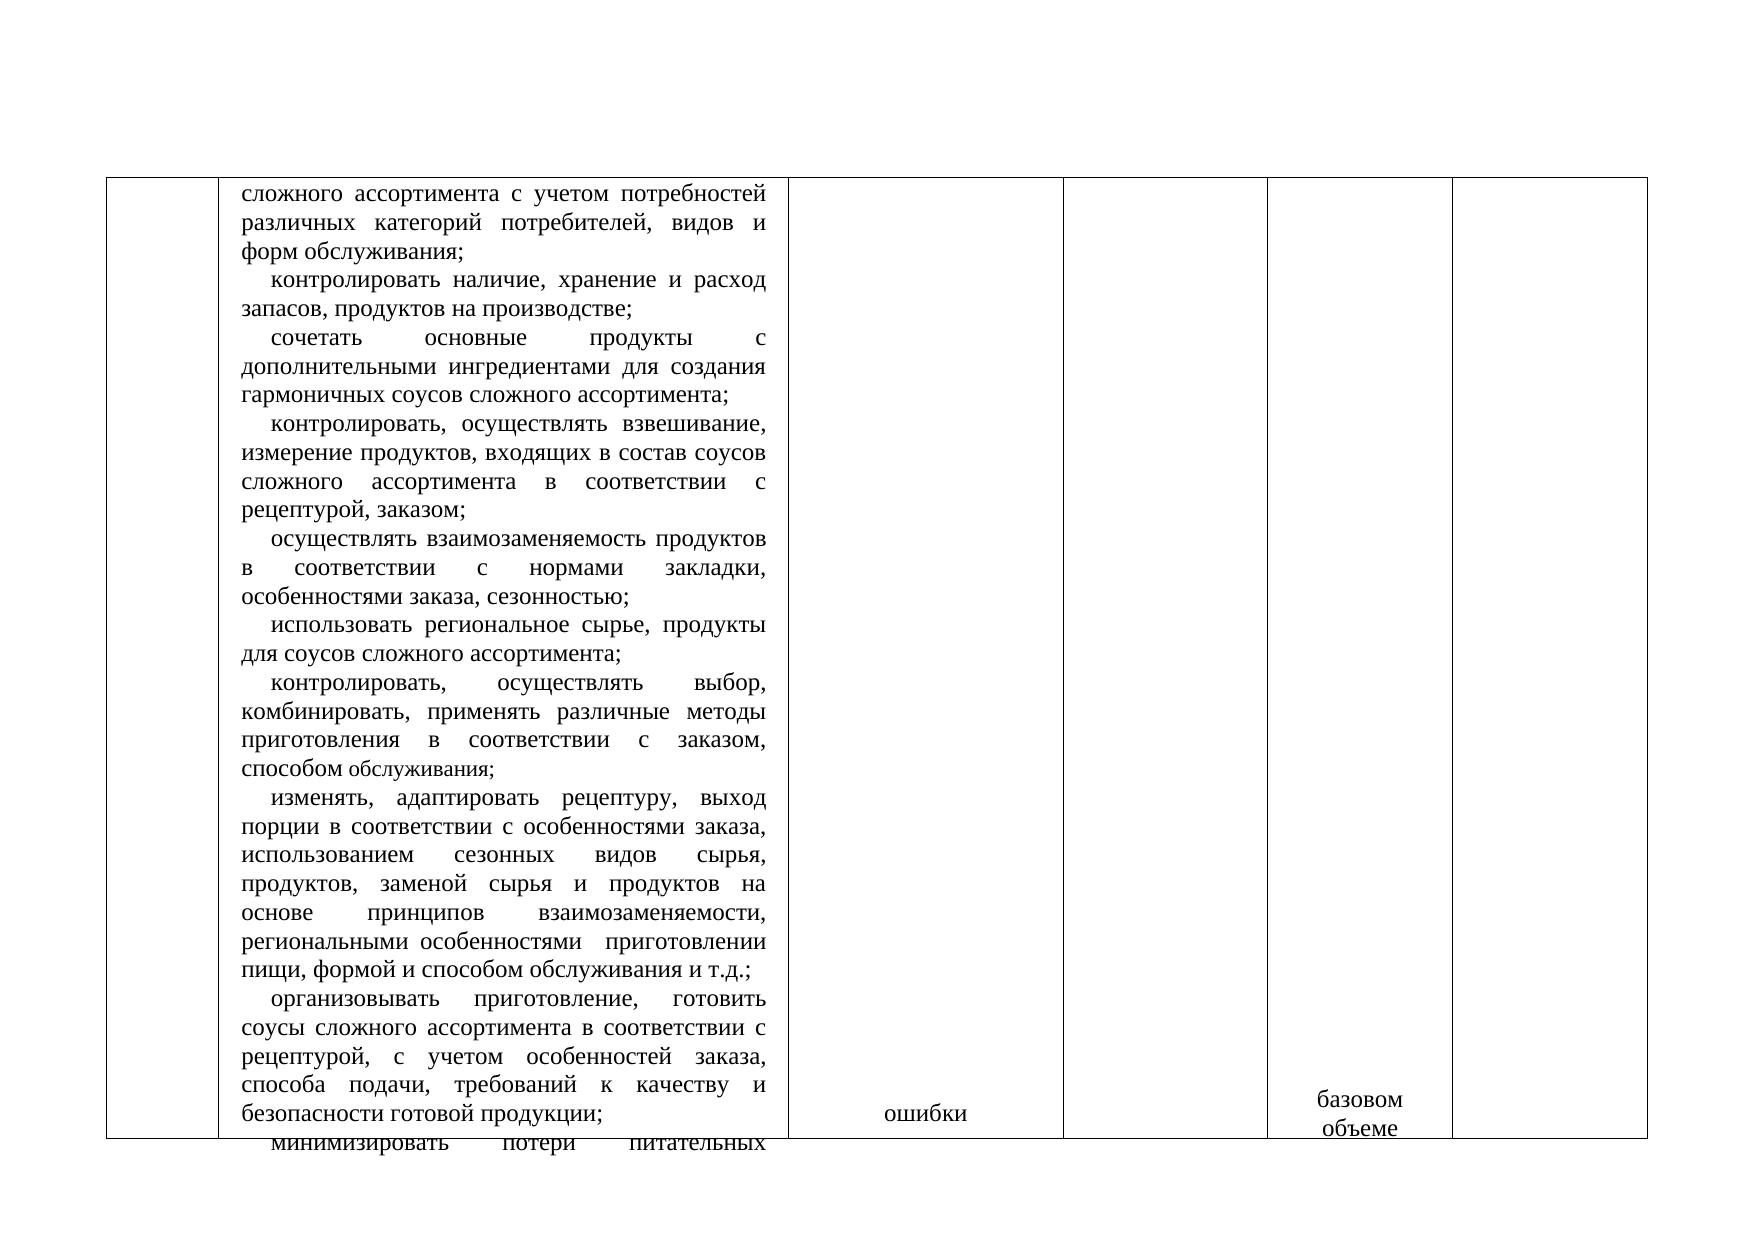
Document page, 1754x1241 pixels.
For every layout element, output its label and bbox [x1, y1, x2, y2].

table_cell [219, 178, 788, 1138]
table_cell [1064, 178, 1267, 1138]
table_cell [789, 178, 1063, 1138]
table_cell [1268, 178, 1452, 1138]
table_cell [1453, 178, 1647, 1138]
